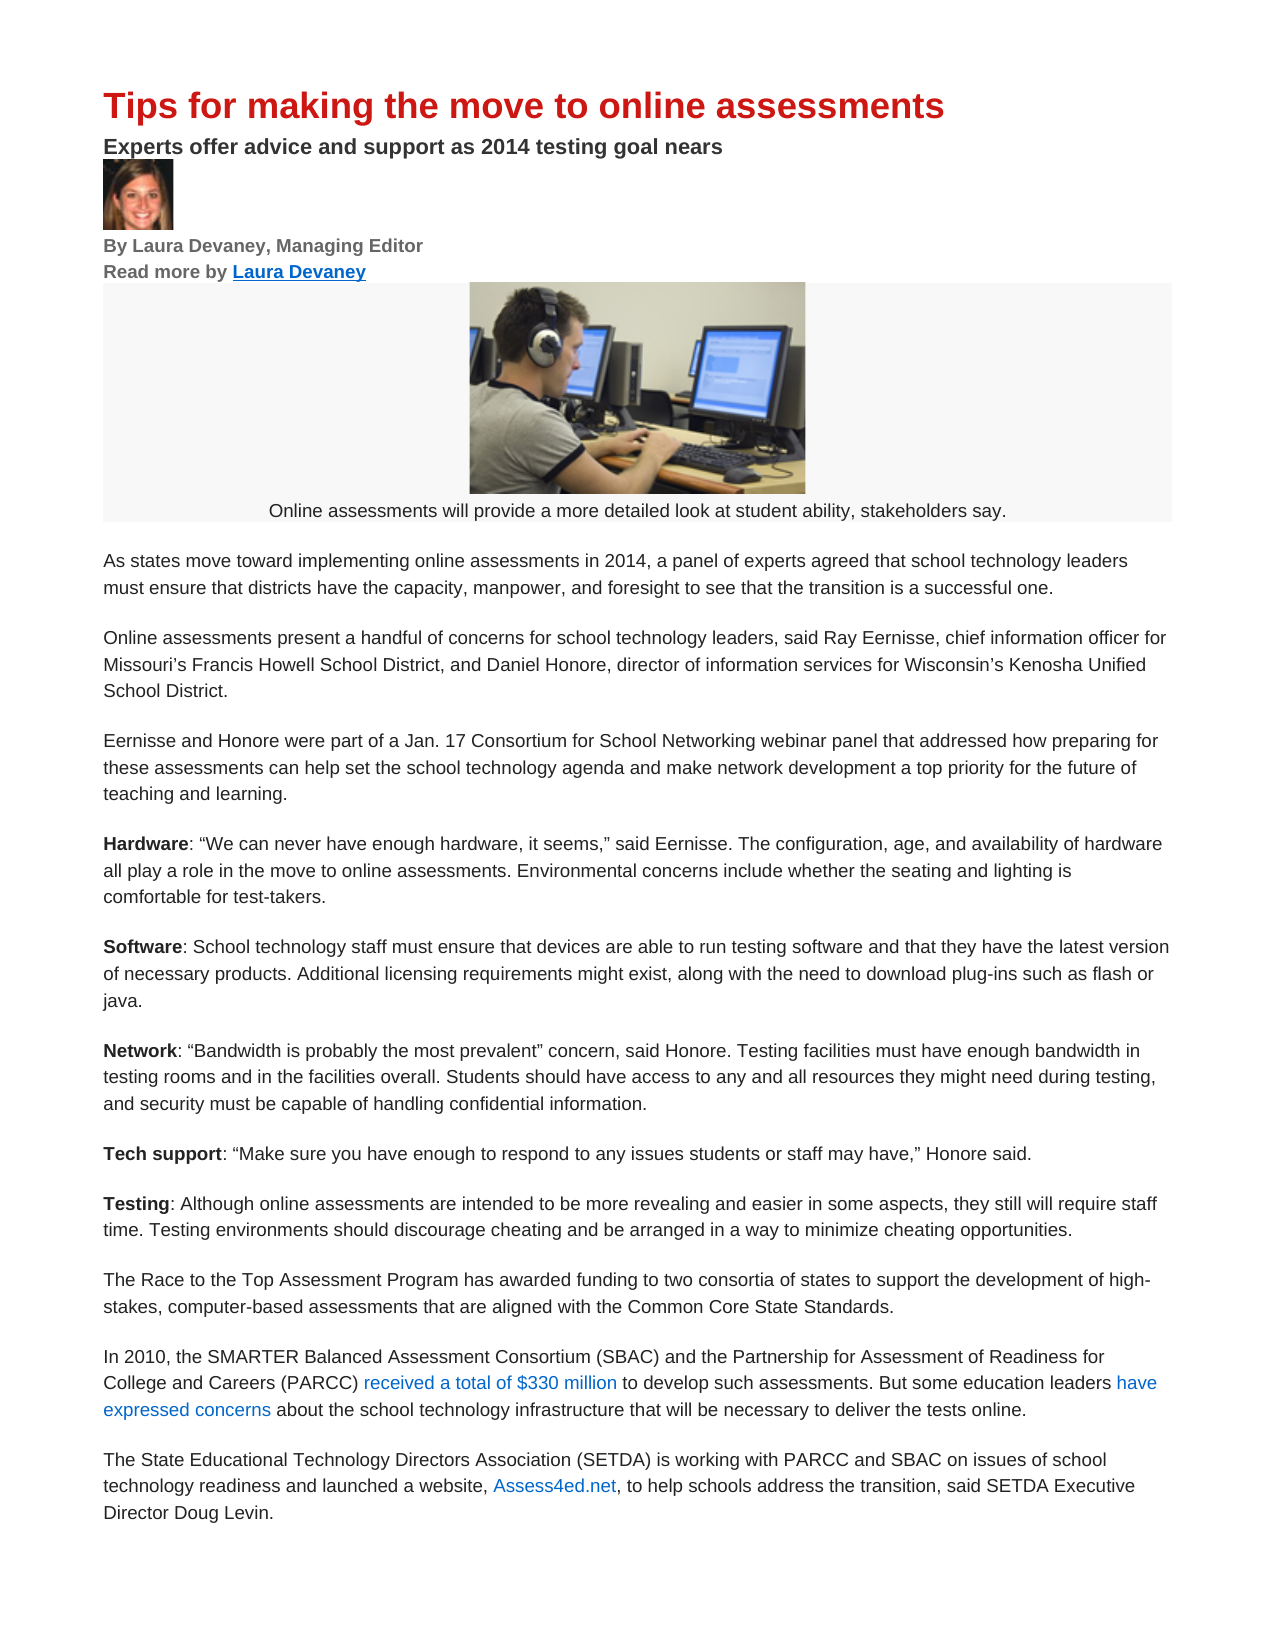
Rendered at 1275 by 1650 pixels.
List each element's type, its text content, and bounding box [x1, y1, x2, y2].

text Testing: Although online assessments are intended to be more revealing and easier in some aspects, they still will require staff time. Testing environments should discourage cheating and be arranged in a way to minimize cheating opportunities. [103, 1187, 1172, 1241]
text Eernisse and Honore were part of a Jan. 17 Consortium for School Networking webinar panel that addressed how preparing for these assessments can help set the school technology agenda and make network development a top priority for the future of teaching and learning. [103, 725, 1172, 805]
text The State Educational Technology Directors Association (SETDA) is working with PARCC and SBAC on issues of school technology readiness and launched a website, Assess4ed.net, to help schools address the transition, said SETDA Executive Director Doug Levin. [103, 1444, 1172, 1523]
text Software: School technology staff must ensure that devices are able to run testing software and that they have the latest version of necessary products. Additional licensing requirements might exist, along with the need to download plug-ins such as flash or java. [103, 931, 1172, 1011]
text Experts offer advice and support as 2014 testing goal nears [103, 134, 1172, 159]
text As states move toward implementing online assessments in 2014, a panel of experts agreed that school technology leaders must ensure that districts have the capacity, manpower, and foresight to see that the transition is a successful one. [103, 545, 1172, 598]
text The Race to the Top Assessment Program has awarded funding to two consortia of states to support the development of high-stakes, computer-based assessments that are aligned with the Common Core State Standards. [103, 1264, 1172, 1317]
picture [469, 282, 806, 494]
text Tech support: “Make sure you have enough to respond to any issues students or staff may have,” Honore said. [103, 1137, 1172, 1164]
text Tips for making the move to online assessments [103, 84, 1172, 126]
text Online assessments will provide a more detailed look at student ability, stakeholders say. [103, 494, 1172, 522]
text By Laura Devaney, Managing Editor Read more by Laura Devaney [103, 230, 1172, 283]
text Hardware: “We can never have enough hardware, it seems,” said Eernisse. The configuration, age, and availability of hardware all play a role in the move to online assessments. Environmental concerns include whether the seating and lighting is comfortable for test-takers. [103, 828, 1172, 908]
text In 2010, the SMARTER Balanced Assessment Consortium (SBAC) and the Partnership for Assessment of Readiness for College and Careers (PARCC) received a total of $330 million to develop such assessments. But some education leaders have expressed concerns about the school technology infrastructure that will be necessary to deliver the tests online. [103, 1341, 1172, 1420]
text Online assessments present a handful of concerns for school technology leaders, said Ray Eernisse, chief information officer for Missouri’s Francis Howell School District, and Daniel Honore, director of information services for Wisconsin’s Kenosha Unified School District. [103, 622, 1172, 702]
picture [103, 159, 174, 230]
text Network: “Bandwidth is probably the most prevalent” concern, said Honore. Testing facilities must have enough bandwidth in testing rooms and in the facilities overall. Students should have access to any and all resources they might need during testing, and security must be capable of handling confidential information. [103, 1034, 1172, 1114]
